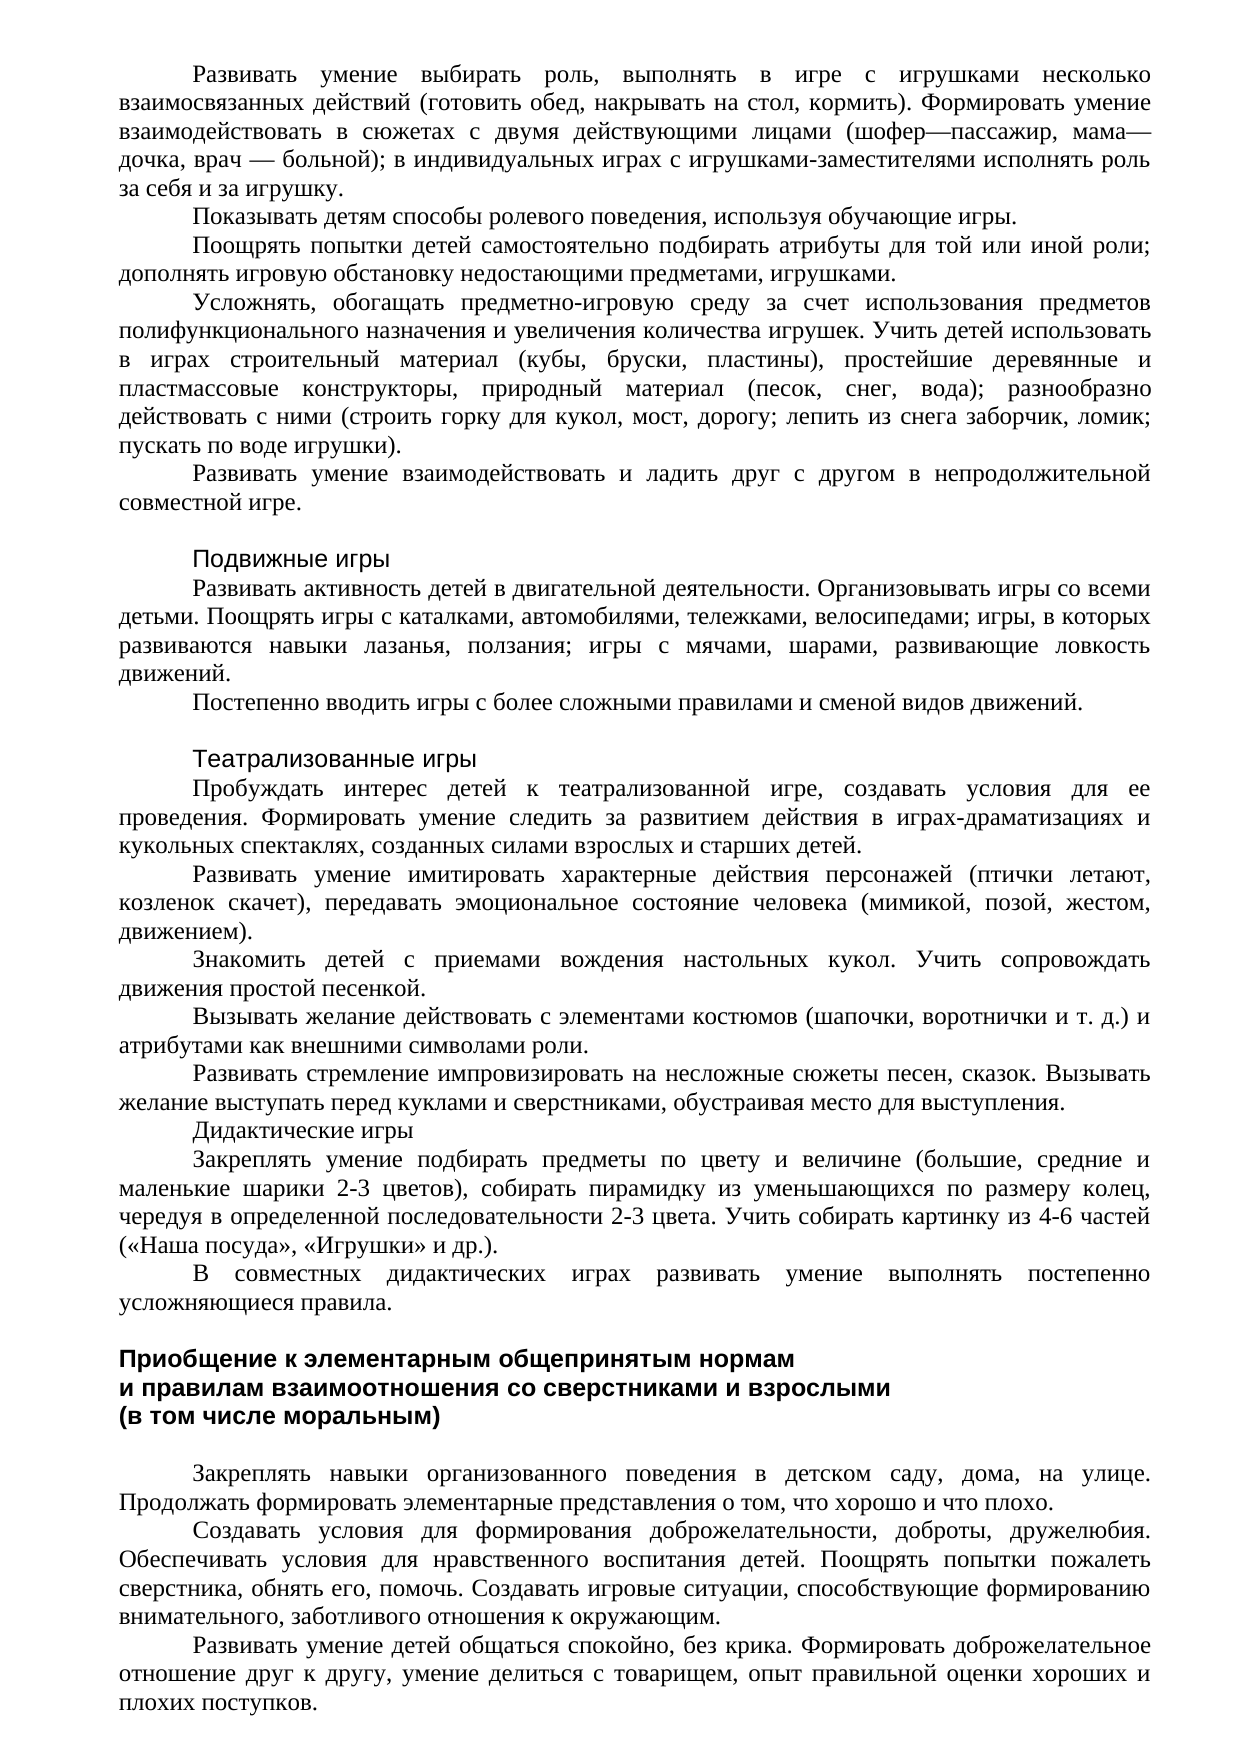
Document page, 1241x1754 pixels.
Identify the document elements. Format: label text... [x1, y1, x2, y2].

text Поощрять попытки детей самостоятельно подбирать атрибуты для той или иной роли; дополнять игровую обстановку недостающими предметами, игрушками. [118, 230, 1152, 287]
text Закреплять навыки организованного поведения в детском саду, дома, на улице. Продолжать формировать элементарные представления о том, что хорошо и что плохо. [118, 1459, 1152, 1516]
text Театрализованные игры [192, 745, 1152, 773]
text Показывать детям способы ролевого поведения, используя обучающие игры. [192, 202, 1152, 230]
text Дидактические игры [192, 1116, 1152, 1144]
text В совместных дидактических играх развивать умение выполнять постепенно усложняющиеся правила. [118, 1259, 1152, 1316]
text Пробуждать интерес детей к театрализованной игре, создавать условия для ее проведения. Формировать умение следить за развитием действия в играх-драматизациях и кукольных спектаклях, созданных силами взрослых и старших детей. [118, 773, 1152, 859]
text Вызывать желание действовать с элементами костюмов (шапочки, воротнички и т. д.) и атрибутами как внешними символами роли. [118, 1002, 1152, 1059]
text (в том числе моральным) [118, 1402, 1152, 1430]
text Развивать умение выбирать роль, выполнять в игре с игрушками несколько взаимосвязанных действий (готовить обед, накрывать на стол, кормить). Формировать умение взаимодействовать в сюжетах с двумя действующими лицами (шофер—пассажир, мама— дочка, врач — больной); в индивидуальных играх с игрушками-заместителями исполнять роль за себя и за игрушку. [118, 59, 1152, 202]
text Закреплять умение подбирать предметы по цвету и величине (большие, средние и маленькие шарики 2-3 цветов), собирать пирамидку из уменьшающихся по размеру колец, чередуя в определенной последовательности 2-3 цвета. Учить собирать картинку из 4-6 частей («Наша посуда», «Игрушки» и др.). [118, 1144, 1152, 1259]
text Развивать умение взаимодействовать и ладить друг с другом в непродолжительной совместной игре. [118, 459, 1152, 516]
text Приобщение к элементарным общепринятым нормам [118, 1345, 1152, 1373]
text Развивать умение детей общаться спокойно, без крика. Формировать доброжелательное отношение друг к другу, умение делиться с товарищем, опыт правильной оценки хороших и плохих поступков. [118, 1630, 1152, 1716]
text Постепенно вводить игры с более сложными правилами и сменой видов движений. [192, 687, 1152, 716]
text Знакомить детей с приемами вождения настольных кукол. Учить сопровождать движения простой песенкой. [118, 945, 1152, 1002]
text Развивать стремление импровизировать на несложные сюжеты песен, сказок. Вызывать желание выступать перед куклами и сверстниками, обустраивая место для выступления. [118, 1059, 1152, 1116]
text и правилам взаимоотношения со сверстниками и взрослыми [118, 1373, 1152, 1402]
text Создавать условия для формирования доброжелательности, доброты, дружелюбия. Обеспечивать условия для нравственного воспитания детей. Поощрять попытки пожалеть сверстника, обнять его, помочь. Создавать игровые ситуации, способствующие формированию внимательного, заботливого отношения к окружающим. [118, 1516, 1152, 1630]
text Развивать активность детей в двигательной деятельности. Организовывать игры со всеми детьми. Поощрять игры с каталками, автомобилями, тележками, велосипедами; игры, в которых развиваются навыки лазанья, ползания; игры с мячами, шарами, развивающие ловкость движений. [118, 573, 1152, 687]
text Развивать умение имитировать характерные действия персонажей (птички летают, козленок скачет), передавать эмоциональное состояние человека (мимикой, позой, жестом, движением). [118, 859, 1152, 945]
text Подвижные игры [192, 545, 1152, 573]
text Усложнять, обогащать предметно-игровую среду за счет использования предметов полифункционального назначения и увеличения количества игрушек. Учить детей использовать в играх строительный материал (кубы, бруски, пластины), простейшие деревянные и пластмассовые конструкторы, природный материал (песок, снег, вода); разнообразно действовать с ними (строить горку для кукол, мост, дорогу; лепить из снега заборчик, ломик; пускать по воде игрушки). [118, 287, 1152, 459]
